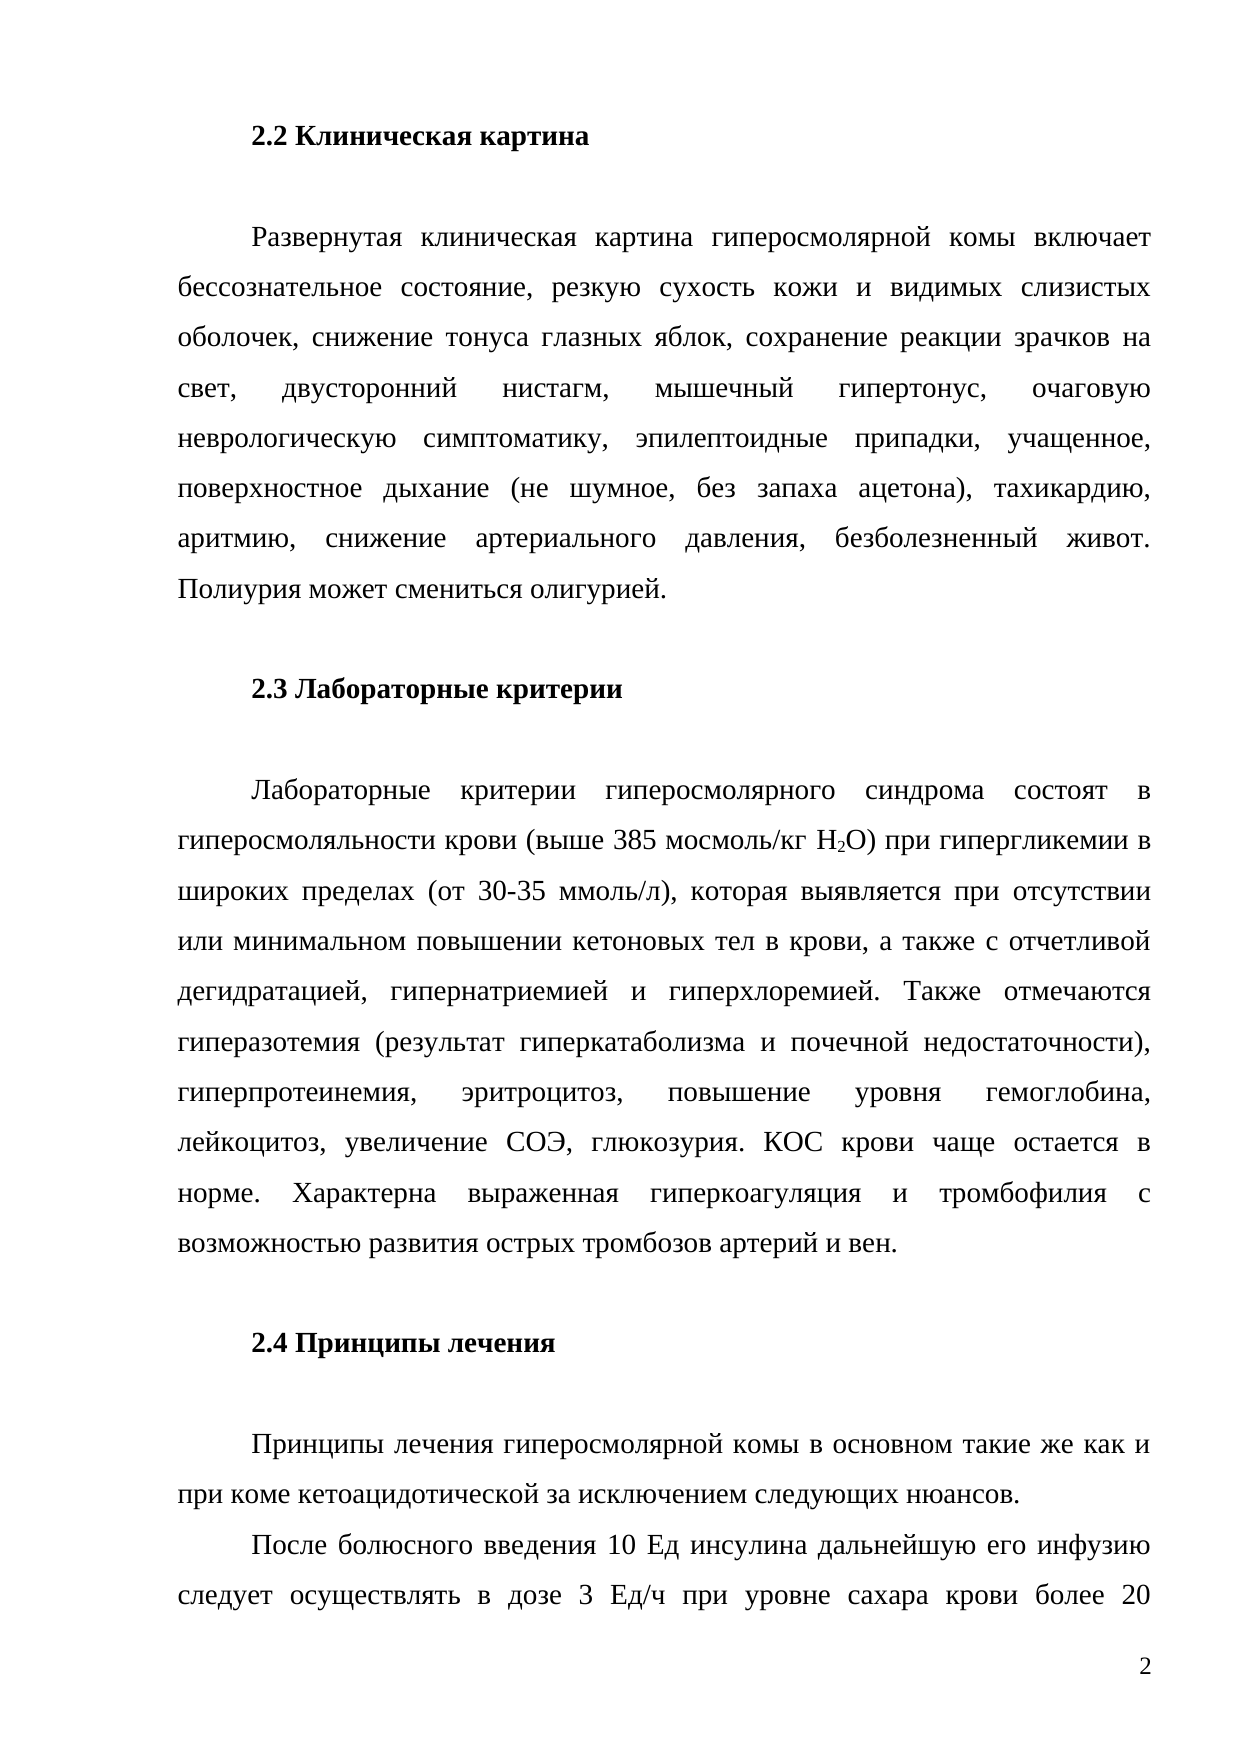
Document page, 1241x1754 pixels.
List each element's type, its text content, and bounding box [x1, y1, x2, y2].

text 2.3 Лабораторные критерии [177, 672, 1152, 705]
text Развернутая клиническая картина гиперосмолярной комы включает бессознательное состояние, резкую сухость кожи и видимых слизистых оболочек, снижение тонуса глазных яблок, сохранение реакции зрачков на свет, двусторонний нистагм, мышечный гипертонус, очаговую неврологическую симптоматику, эпилептоидные припадки, учащенное, поверхностное дыхание (не шумное, без запаха ацетона), тахикардию, аритмию, снижение артериального давления, безболезненный живот. Полиурия может смениться олигурией. [177, 219, 1152, 604]
text 2.4 Принципы лечения [177, 1326, 1152, 1359]
text Принципы лечения гиперосмолярной комы в основном такие же как и при коме кетоацидотической за исключением следующих нюансов. [177, 1426, 1152, 1510]
text Лабораторные критерии гиперосмолярного синдрома состоят в гиперосмоляльности крови (выше 385 мосмоль/кг H2O) при гипергликемии в широких пределах (от 30-35 ммоль/л), которая выявляется при отсутствии или минимальном повышении кетоновых тел в крови, а также с отчетливой дегидратацией, гипернатриемией и гиперхлоремией. Также отмечаются гиперазотемия (результат гиперкатаболизма и почечной недостаточности), гиперпротеинемия, эритроцитоз, повышение уровня гемоглобина, лейкоцитоз, увеличение СОЭ, глюкозурия. КОС крови чаще остается в норме. Характерна выраженная гиперкоагуляция и тромбофилия с возможностью развития острых тромбозов артерий и вен. [177, 772, 1152, 1258]
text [177, 1527, 1152, 1611]
text 2.2 Клиническая картина [177, 118, 1152, 152]
